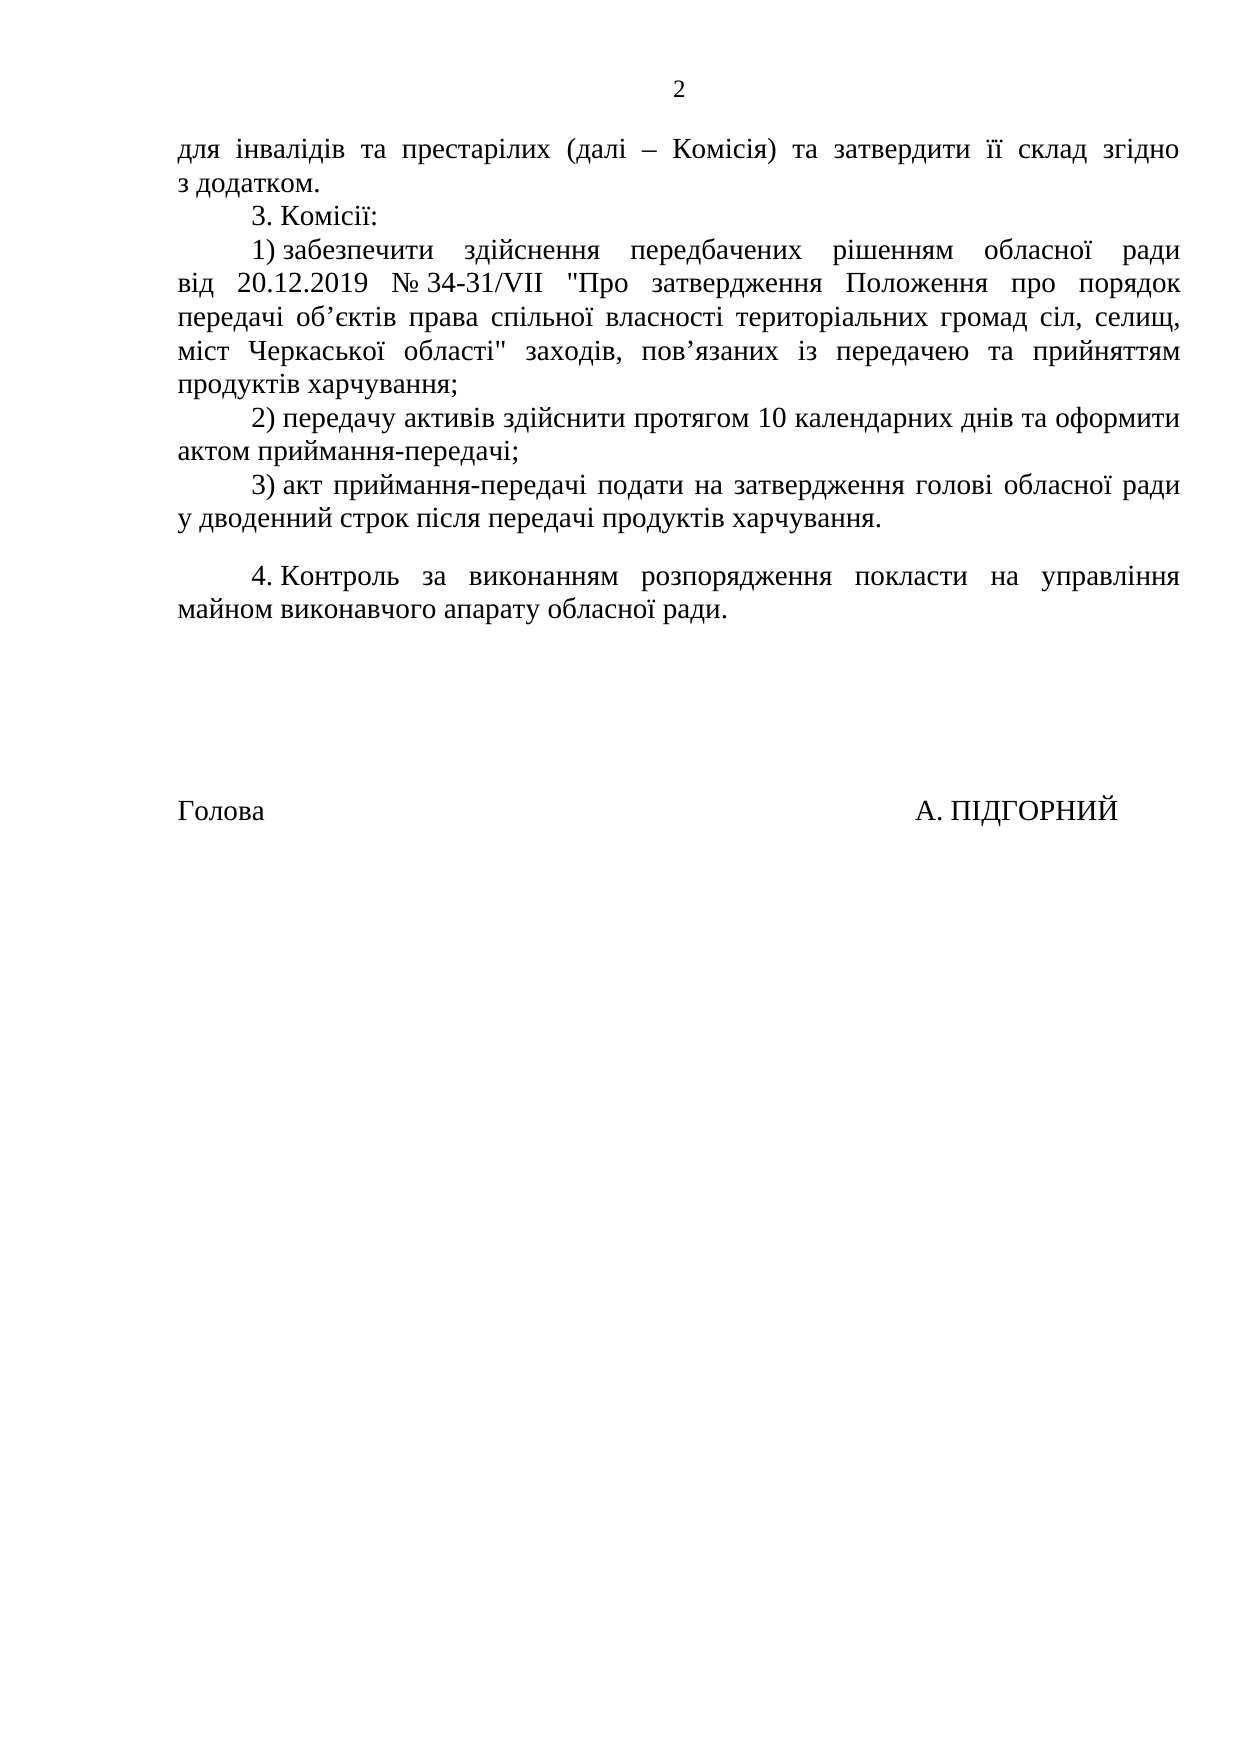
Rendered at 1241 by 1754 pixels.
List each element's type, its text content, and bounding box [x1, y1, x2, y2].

text 3) акт приймання-передачі подати на затвердження голові обласної ради у дводенний строк після передачі продуктів харчування. [177, 467, 1181, 534]
text 4. Контроль за виконанням розпорядження покласти на управління майном виконавчого апарату обласної ради. [177, 558, 1181, 625]
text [177, 131, 1181, 198]
text Голова А. ПІДГОРНИЙ [177, 793, 1181, 826]
text 2) передачу активів здійснити протягом 10 календарних днів та оформити актом приймання-передачі; [177, 400, 1181, 467]
text 3. Комісії: [177, 198, 1181, 232]
text 1) забезпечити здійснення передбачених рішенням обласної ради від 20.12.2019 № 34-31/VII "Про затвердження Положення про порядок передачі об’єктів права спільної власності територіальних громад сіл, селищ, міст Черкаської області" заходів, пов’язаних із передачею та прийняттям продуктів харчування; [177, 232, 1181, 400]
